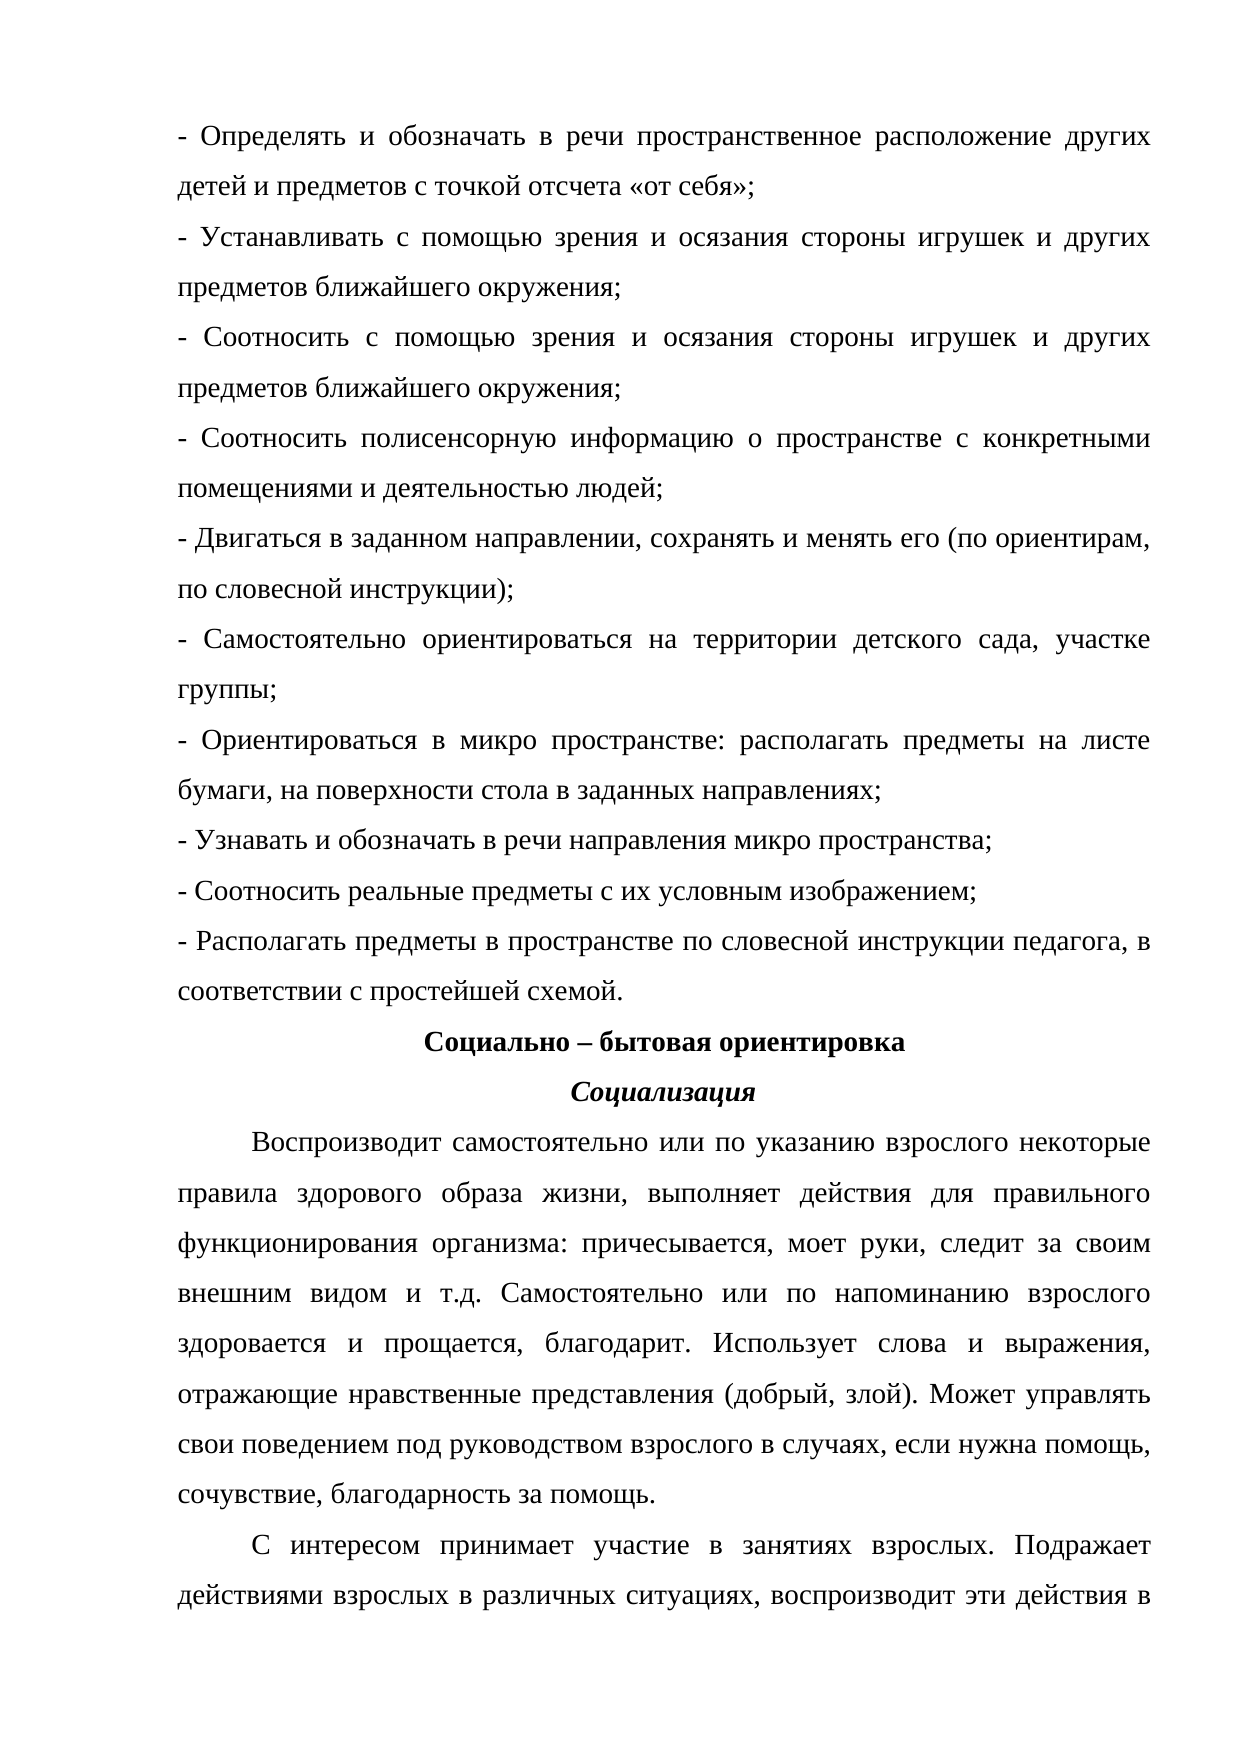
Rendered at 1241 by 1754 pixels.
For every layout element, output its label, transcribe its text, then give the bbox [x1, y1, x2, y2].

text - Определять и обозначать в речи пространственное расположение других детей и предметов с точкой отсчета «от себя»; [177, 118, 1152, 202]
text - Самостоятельно ориентироваться на территории детского сада, участке группы; [177, 621, 1152, 705]
text - Устанавливать с помощью зрения и осязания стороны игрушек и других предметов ближайшего окружения; [177, 219, 1152, 303]
text - Соотносить с помощью зрения и осязания стороны игрушек и других предметов ближайшего окружения; [177, 319, 1152, 403]
text - Соотносить полисенсорную информацию о пространстве с конкретными помещениями и деятельностью людей; [177, 420, 1152, 504]
text Социально – бытовая ориентировка [177, 1024, 1152, 1057]
text - Располагать предметы в пространстве по словесной инструкции педагога, в соответствии с простейшей схемой. [177, 923, 1152, 1007]
text - Ориентироваться в микро пространстве: располагать предметы на листе бумаги, на поверхности стола в заданных направлениях; [177, 722, 1152, 806]
text - Двигаться в заданном направлении, сохранять и менять его (по ориентирам, по словесной инструкции); [177, 521, 1152, 604]
text Воспроизводит самостоятельно или по указанию взрослого некоторые правила здорового образа жизни, выполняет действия для правильного функционирования организма: причесывается, моет руки, следит за своим внешним видом и т.д. Самостоятельно или по напоминанию взрослого здоровается и прощается, благодарит. Использует слова и выражения, отражающие нравственные представления (добрый, злой). Может управлять свои поведением под руководством взрослого в случаях, если нужна помощь, сочувствие, благодарность за помощь. [177, 1124, 1152, 1510]
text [177, 1527, 1152, 1611]
text Социализация [177, 1074, 1152, 1108]
text - Соотносить реальные предметы с их условным изображением; [177, 873, 1152, 906]
text - Узнавать и обозначать в речи направления микро пространства; [177, 822, 1152, 856]
